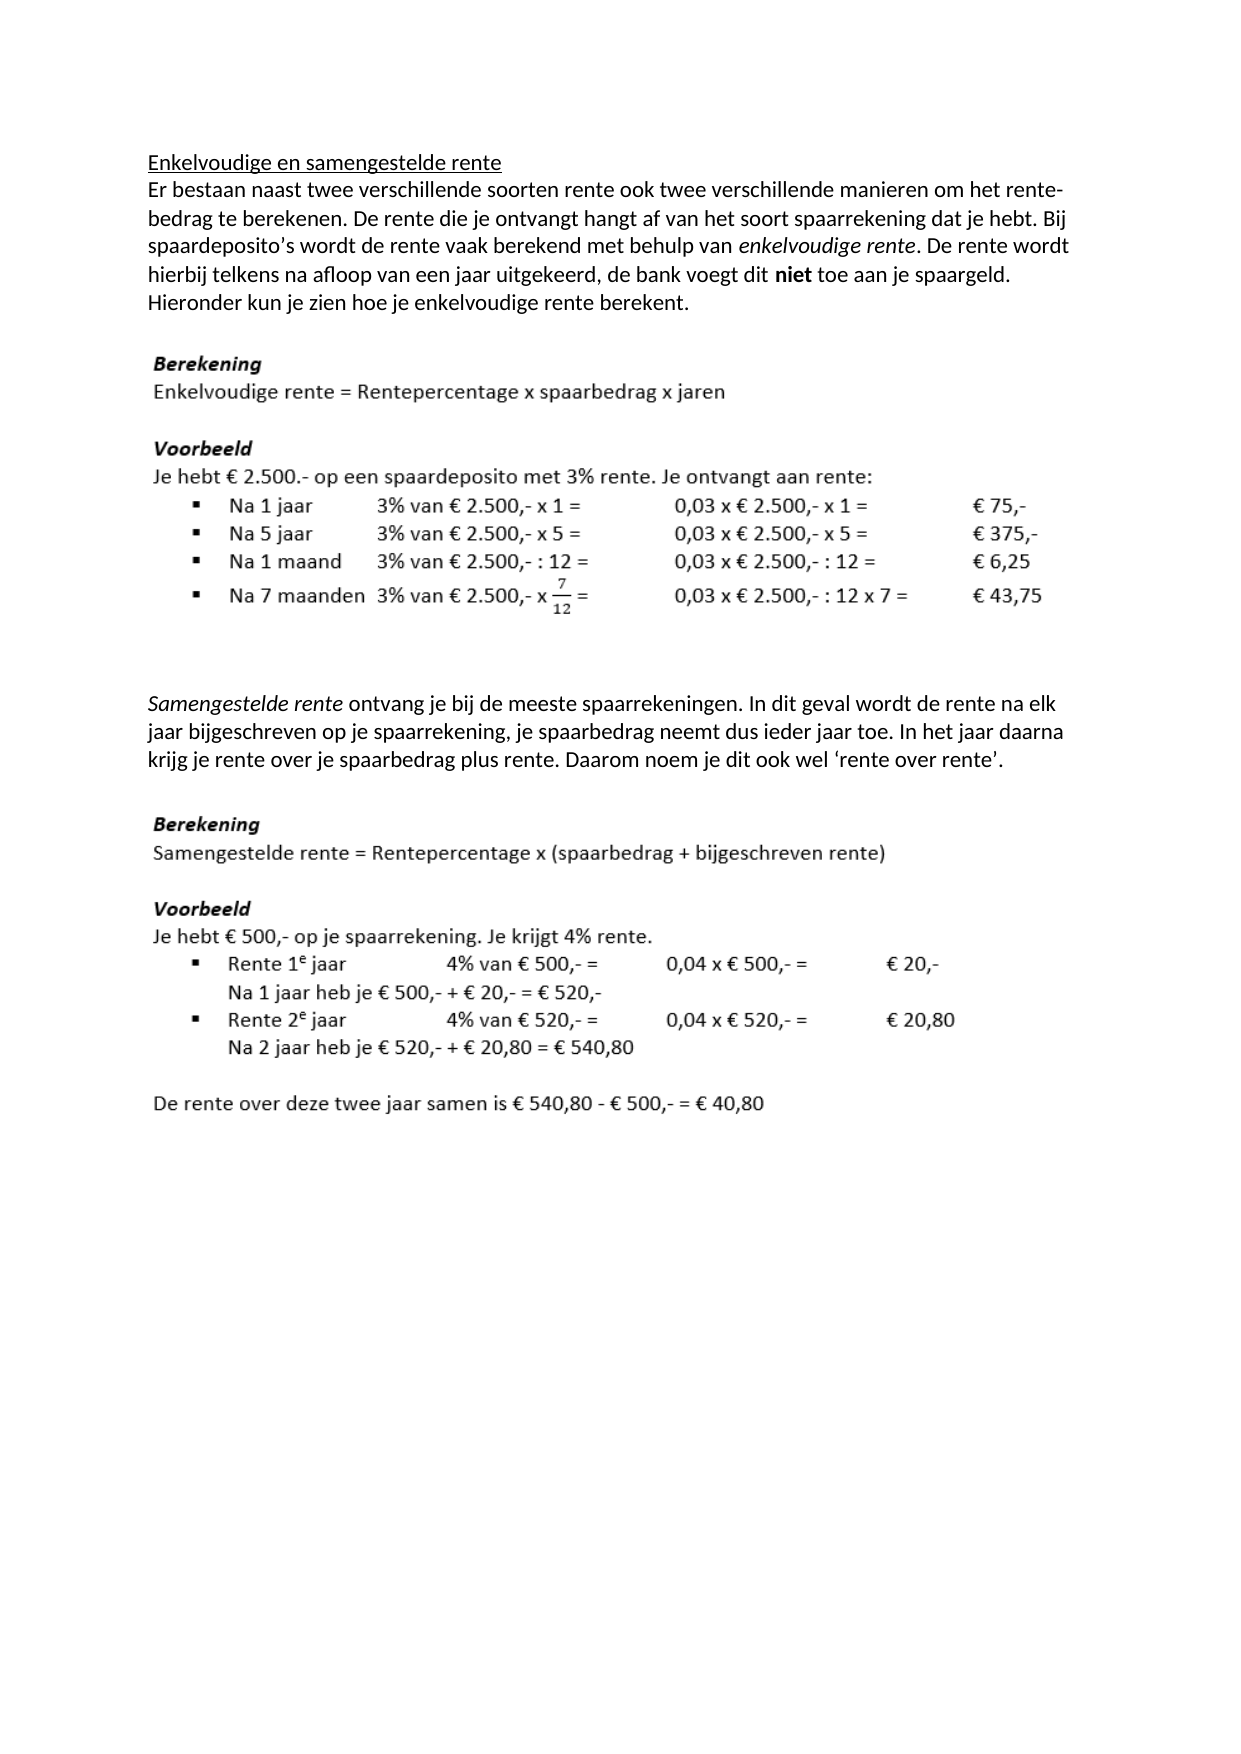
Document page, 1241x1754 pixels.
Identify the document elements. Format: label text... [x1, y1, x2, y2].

picture [147, 343, 1093, 633]
text Enkelvoudige en samengestelde rente [148, 148, 1093, 176]
picture [147, 800, 1093, 1134]
text Er bestaan naast twee verschillende soorten rente ook twee verschillende manieren om het rente- bedrag te berekenen. De rente die je ontvangt hangt af van het soort spaarrekening dat je hebt. Bij spaardeposito’s wordt de rente vaak berekend met behulp van enkelvoudige rente. De rente wordt hierbij telkens na afloop van een jaar uitgekeerd, de bank voegt dit niet toe aan je spaargeld. Hieronder kun je zien hoe je enkelvoudige rente berekent. [148, 176, 1093, 316]
text Samengestelde rente ontvang je bij de meeste spaarrekeningen. In dit geval wordt de rente na elk jaar bijgeschreven op je spaarrekening, je spaarbedrag neemt dus ieder jaar toe. In het jaar daarna krijg je rente over je spaarbedrag plus rente. Daarom noem je dit ook wel ‘rente over rente’. [148, 689, 1093, 773]
